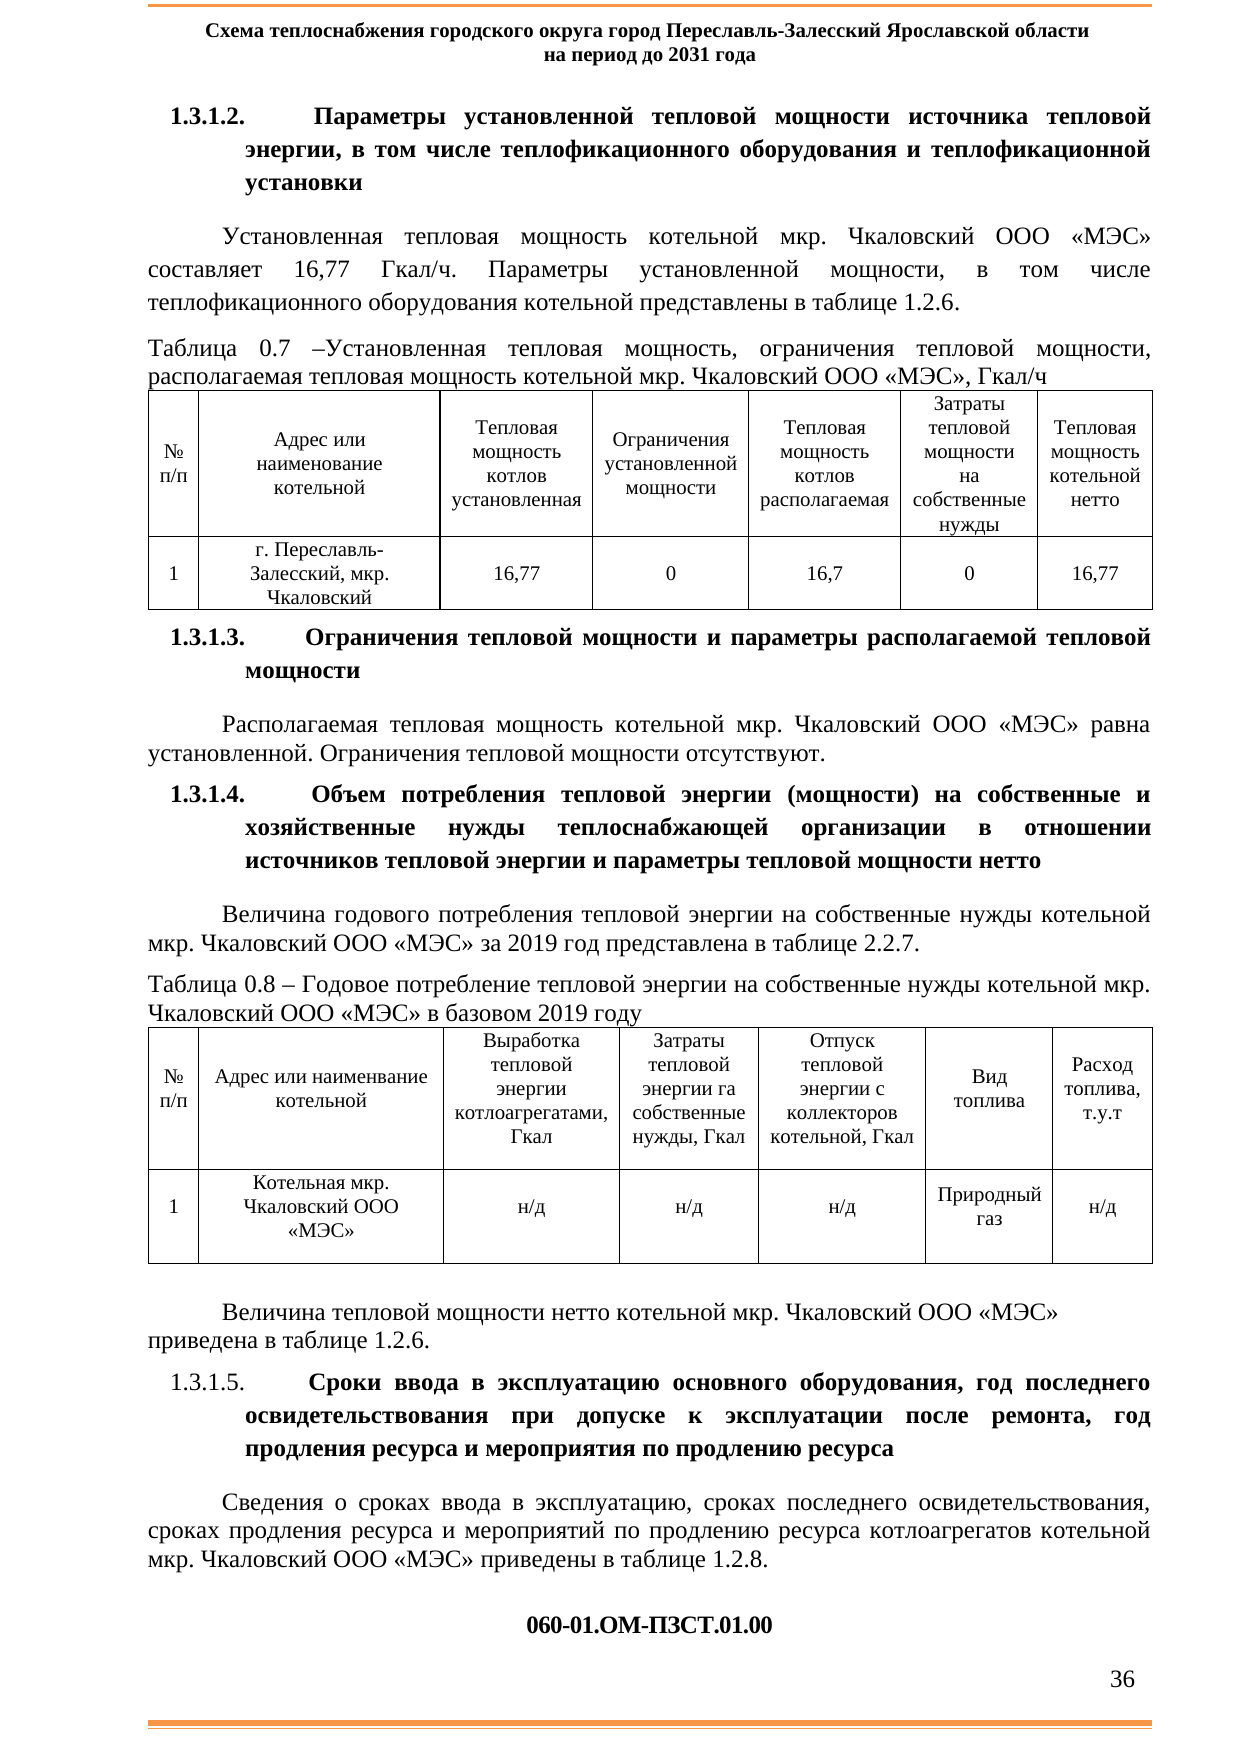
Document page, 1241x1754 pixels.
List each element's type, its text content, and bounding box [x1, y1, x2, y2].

table_cell 16,7 [749, 537, 900, 609]
text Таблица . –Установленная тепловая мощность, ограничения тепловой мощности, располагаемая тепловая мощность котельной мкр. Чкаловский ООО «МЭС», Гкал/ч [148, 333, 1152, 390]
subtitle Ограничения тепловой мощности и параметры располагаемой тепловой мощности [170, 622, 1152, 684]
table_header Выработка тепловой энергии котлоагрегатами, Гкал [444, 1028, 619, 1169]
text Величина тепловой мощности нетто котельной мкр. Чкаловский ООО «МЭС» приведена в таблице 1.2.6. [148, 1297, 1152, 1354]
table_cell 1 [149, 537, 198, 609]
table_cell 0 [593, 537, 748, 609]
table_header Отпуск тепловой энергии с коллекторов котельной, Гкал [759, 1028, 925, 1169]
table_header Адрес или наименвание котельной [199, 1028, 443, 1169]
text Таблица . – Годовое потребление тепловой энергии на собственные нужды котельной мкр. Чкаловский ООО «МЭС» в базовом 2019 году [148, 969, 1152, 1027]
table_cell 1 [149, 1170, 198, 1263]
subtitle Параметры установленной тепловой мощности источника тепловой энергии, в том числе теплофикационного оборудования и теплофикационной установки [170, 101, 1152, 196]
table_cell 16,77 [441, 537, 592, 609]
table_header Тепловая мощность котлов располагаемая [749, 391, 900, 536]
table_cell Котельная мкр. Чкаловский ООО «МЭС» [199, 1170, 443, 1263]
table_header Тепловая мощность котлов установленная [441, 391, 592, 536]
table_header № п/п [149, 391, 198, 536]
table_header Ограничения установленной мощности [593, 391, 748, 536]
table_cell н/д [1053, 1170, 1152, 1263]
table_cell г. Переславль-Залесский, мкр. Чкаловский [199, 537, 439, 609]
table_cell Природный газ [926, 1170, 1052, 1263]
table_cell 0 [901, 537, 1037, 609]
text Установленная тепловая мощность котельной мкр. Чкаловский ООО «МЭС» составляет 16,77 Гкал/ч. Параметры установленной мощности, в том числе теплофикационного оборудования котельной представлены в таблице 1.2.6. [148, 221, 1152, 316]
table_header № п/п [149, 1028, 198, 1169]
table_header Затраты тепловой мощности на собственные нужды [901, 391, 1037, 536]
table_header Вид топлива [926, 1028, 1052, 1169]
subtitle Сроки ввода в эксплуатацию основного оборудования, год последнего освидетельствования при допуске к эксплуатации после ремонта, год продления ресурса и мероприятия по продлению ресурса [170, 1367, 1152, 1462]
text Сведения о сроках ввода в эксплуатацию, сроках последнего освидетельствования, сроках продления ресурса и мероприятий по продлению ресурса котлоагрегатов котельной мкр. Чкаловский ООО «МЭС» приведены в таблице 1.2.8. [148, 1487, 1152, 1573]
subtitle Объем потребления тепловой энергии (мощности) на собственные и хозяйственные нужды теплоснабжающей организации в отношении источников тепловой энергии и параметры тепловой мощности нетто [170, 779, 1152, 874]
table_cell 16,77 [1038, 537, 1152, 609]
table_header Затраты тепловой энергии га собственные нужды, Гкал [620, 1028, 758, 1169]
table_header Тепловая мощность котельной нетто [1038, 391, 1152, 536]
table_header Адрес или наименование котельной [199, 391, 439, 536]
table_header Расход топлива, т.у.т [1053, 1028, 1152, 1169]
text Величина годового потребления тепловой энергии на собственные нужды котельной мкр. Чкаловский ООО «МЭС» за 2019 год представлена в таблице 2.2.7. [148, 899, 1152, 957]
table_cell н/д [444, 1170, 619, 1263]
text Располагаемая тепловая мощность котельной мкр. Чкаловский ООО «МЭС» равна установленной. Ограничения тепловой мощности отсутствуют. [148, 709, 1152, 767]
table_cell н/д [620, 1170, 758, 1263]
table_cell н/д [759, 1170, 925, 1263]
